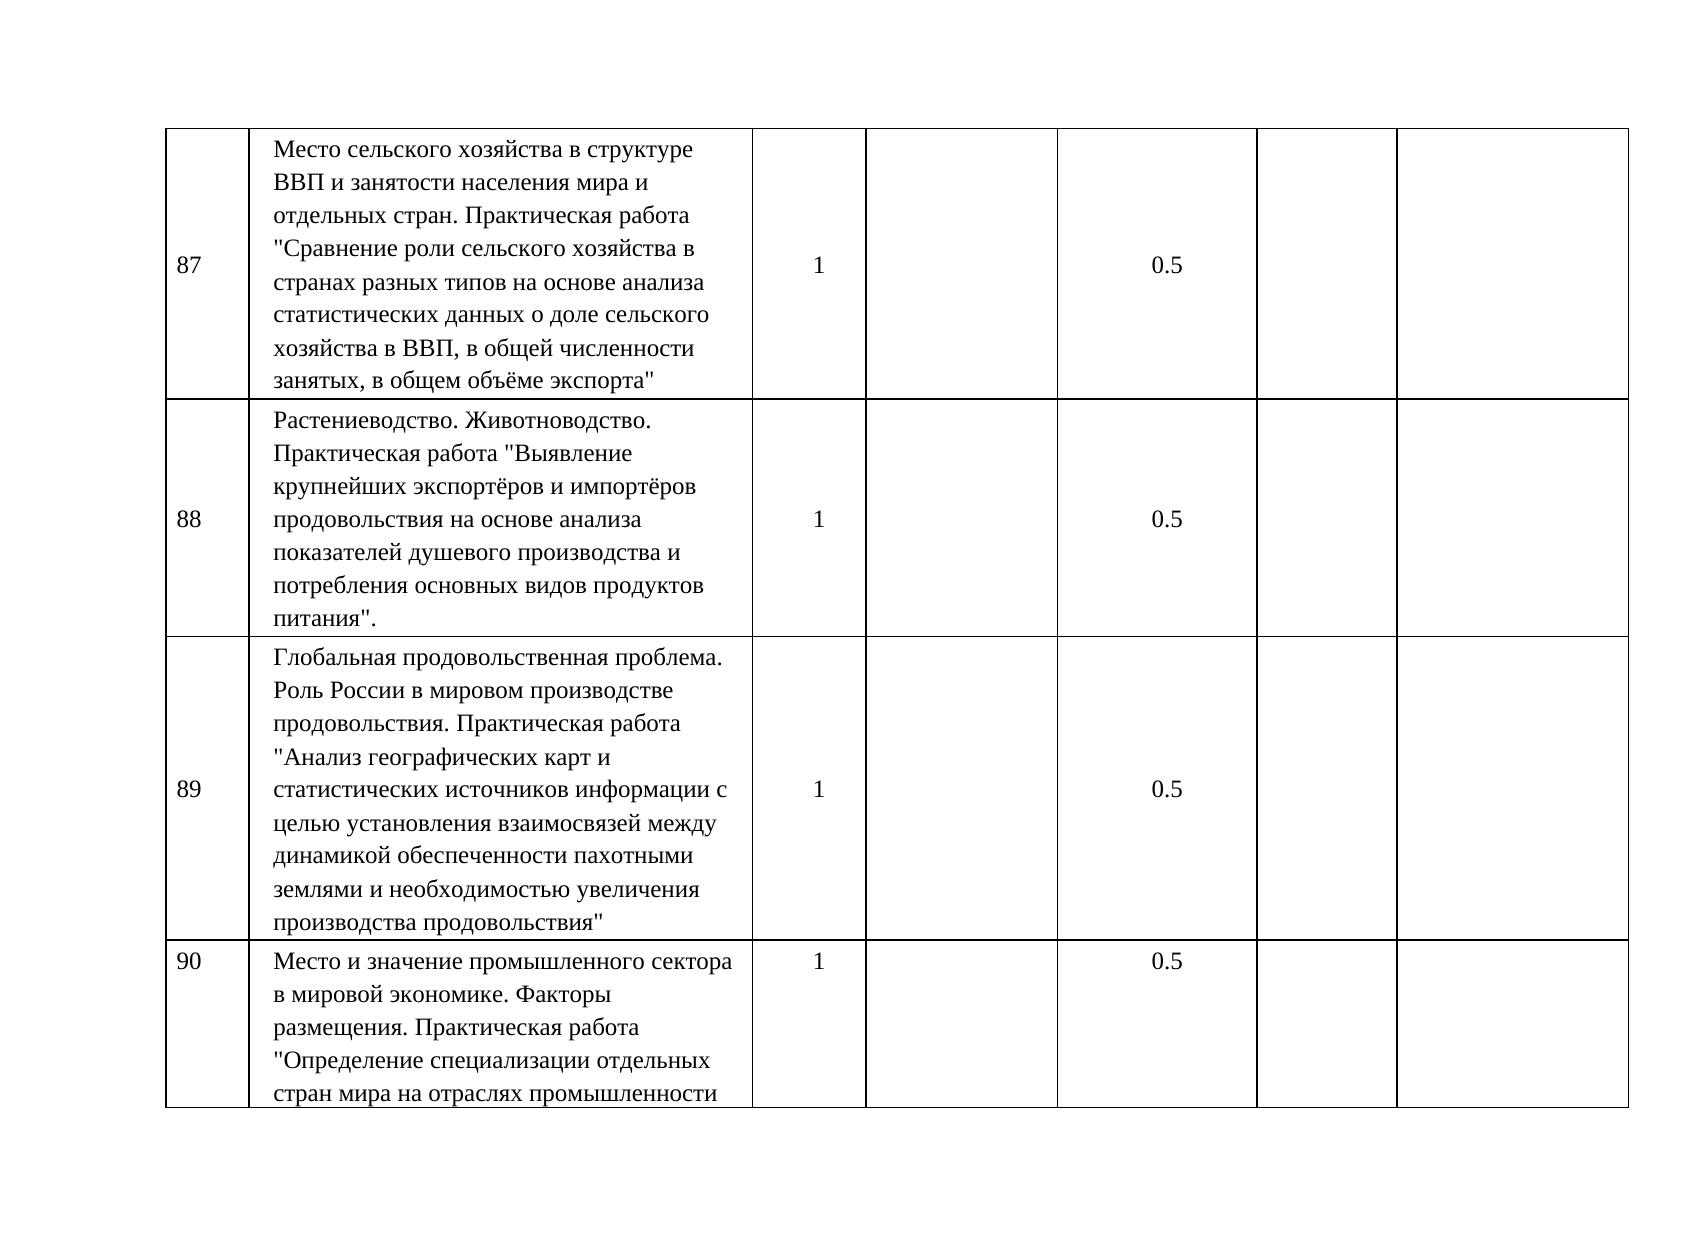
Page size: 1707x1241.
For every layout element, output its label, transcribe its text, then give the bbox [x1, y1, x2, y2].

table_cell 0.5 [1058, 400, 1256, 636]
table_cell 0.5 [1058, 637, 1256, 939]
table_cell 0.5 [1058, 129, 1256, 398]
table_cell 1 [753, 637, 865, 939]
table_cell [1398, 941, 1628, 1107]
table_cell Растениеводство. Животноводство. Практическая работа "Выявление крупнейших экспортёров и импортёров продовольствия на основе анализа показателей душевого производства и потребления основных видов продуктов питания". [250, 400, 752, 636]
table_cell [1258, 637, 1396, 939]
table_cell 1 [753, 941, 865, 1107]
table_cell 1 [753, 129, 865, 398]
table_cell [1398, 129, 1628, 398]
table_cell 90 [167, 941, 248, 1107]
table_cell [1398, 637, 1628, 939]
table_cell [867, 129, 1057, 398]
table_cell 87 [167, 129, 248, 398]
table_cell 88 [167, 400, 248, 636]
table_cell [1258, 400, 1396, 636]
table_cell 0.5 [1058, 941, 1256, 1107]
table_cell [867, 400, 1057, 636]
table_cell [250, 941, 752, 1107]
table_cell [1398, 400, 1628, 636]
table_cell 89 [167, 637, 248, 939]
table_cell [867, 637, 1057, 939]
table_cell Место сельского хозяйства в структуре ВВП и занятости населения мира и отдельных стран. Практическая работа "Сравнение роли сельского хозяйства в странах разных типов на основе анализа статистических данных о доле сельского хозяйства в ВВП, в общей численности занятых, в общем объёме экспорта" [250, 129, 752, 398]
table_cell [1258, 129, 1396, 398]
table_cell [867, 941, 1057, 1107]
table_cell [1258, 941, 1396, 1107]
table_cell 1 [753, 400, 865, 636]
table_cell Глобальная продовольственная проблема. Роль России в мировом производстве продовольствия. Практическая работа "Анализ географических карт и статистических источников информации с целью установления взаимосвязей между динамикой обеспеченности пахотными землями и необходимостью увеличения производства продовольствия" [250, 637, 752, 939]
